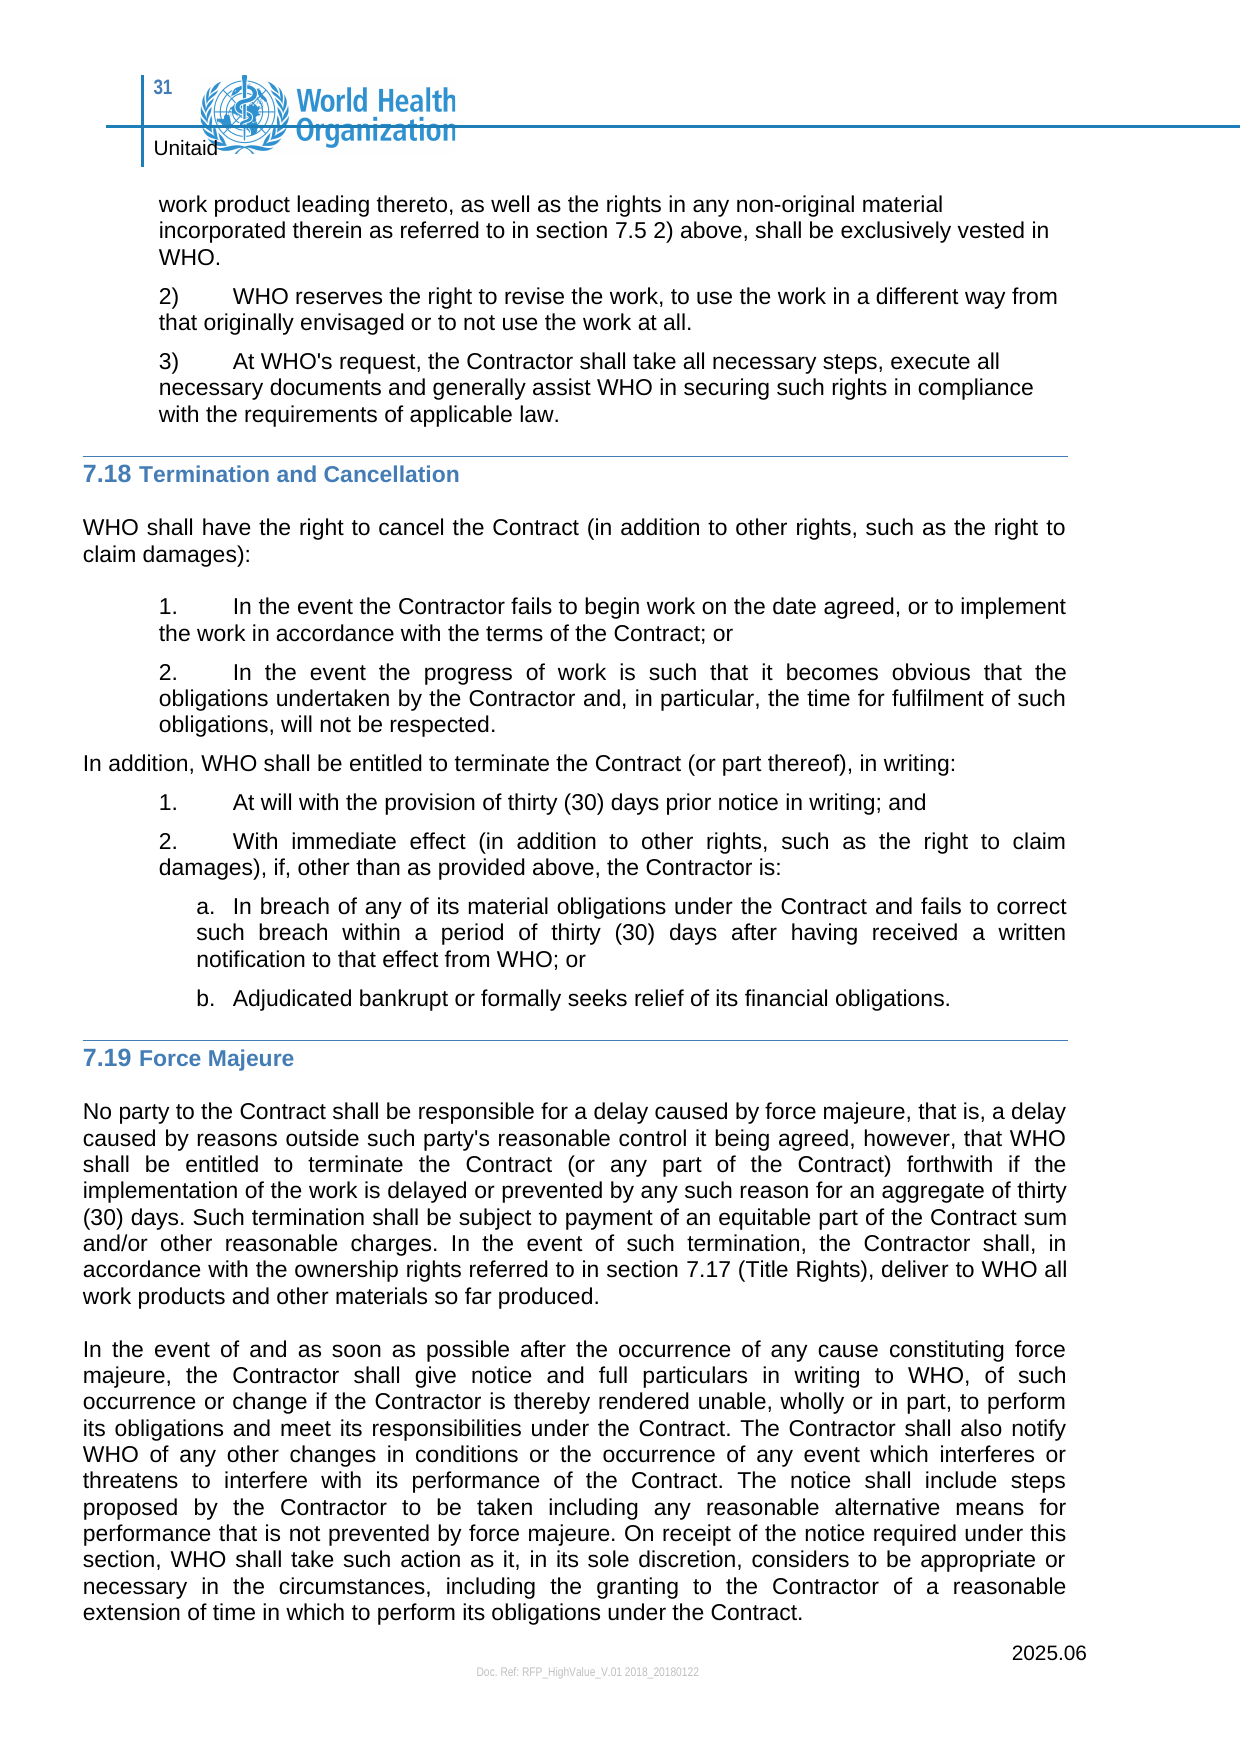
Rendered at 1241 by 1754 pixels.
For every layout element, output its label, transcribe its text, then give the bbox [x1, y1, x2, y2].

picture [200, 75, 456, 125]
picture [200, 128, 456, 154]
text No party to the Contract shall be responsible for a delay caused by force majeure, that is, a delay caused by reasons outside such party's reasonable control it being agreed, however, that WHO shall be entitled to terminate the Contract (or any part of the Contract) forthwith if the implementation of the work is delayed or prevented by any such reason for an aggregate of thirty (30) days. Such termination shall be subject to payment of an equitable part of the Contract sum and/or other reasonable charges. In the event of such termination, the Contractor shall, in accordance with the ownership rights referred to in section 7.17 (Title Rights), deliver to WHO all work products and other materials so far produced. [83, 1098, 1068, 1309]
list In the event the Contractor fails to begin work on the date agreed, or to implement the work in accordance with the terms of the Contract; or [159, 593, 1068, 646]
text WHO shall have the right to cancel the Contract (in addition to other rights, such as the right to claim damages): [83, 514, 1068, 567]
list WHO reserves the right to revise the work, to use the work in a different way from that originally envisaged or to not use the work at all. [159, 283, 1068, 335]
list At WHO's request, the Contractor shall take all necessary steps, execute all necessary documents and generally assist WHO in securing such rights in compliance with the requirements of applicable law. [159, 348, 1068, 427]
subtitle Force Majeure [83, 1041, 1068, 1072]
text In the event of and as soon as possible after the occurrence of any cause constituting force majeure, the Contractor shall give notice and full particulars in writing to WHO, of such occurrence or change if the Contractor is thereby rendered unable, wholly or in part, to perform its obligations and meet its responsibilities under the Contract. The Contractor shall also notify WHO of any other changes in conditions or the occurrence of any event which interferes or threatens to interfere with its performance of the Contract. The notice shall include steps proposed by the Contractor to be taken including any reasonable alternative means for performance that is not prevented by force majeure. On receipt of the notice required under this section, WHO shall take such action as it, in its sole discretion, considers to be appropriate or necessary in the circumstances, including the granting to the Contractor of a reasonable extension of time in which to perform its obligations under the Contract. [83, 1336, 1068, 1625]
list In the event the progress of work is such that it becomes obvious that the obligations undertaken by the Contractor and, in particular, the time for fulfilment of such obligations, will not be respected. [159, 658, 1068, 738]
list With immediate effect (in addition to other rights, such as the right to claim damages), if, other than as provided above, the Contractor is: [159, 828, 1068, 881]
list At will with the provision of thirty (30) days prior notice in writing; and [159, 789, 1068, 815]
list In breach of any of its material obligations under the Contract and fails to correct such breach within a period of thirty (30) days after having received a written notification to that effect from WHO; or [196, 893, 1068, 972]
list Adjudicated bankrupt or formally seeks relief of its financial obligations. [196, 984, 1068, 1011]
subtitle Termination and Cancellation [83, 457, 1068, 488]
text In addition, WHO shall be entitled to terminate the Contract (or part thereof), in writing: [83, 750, 1068, 776]
